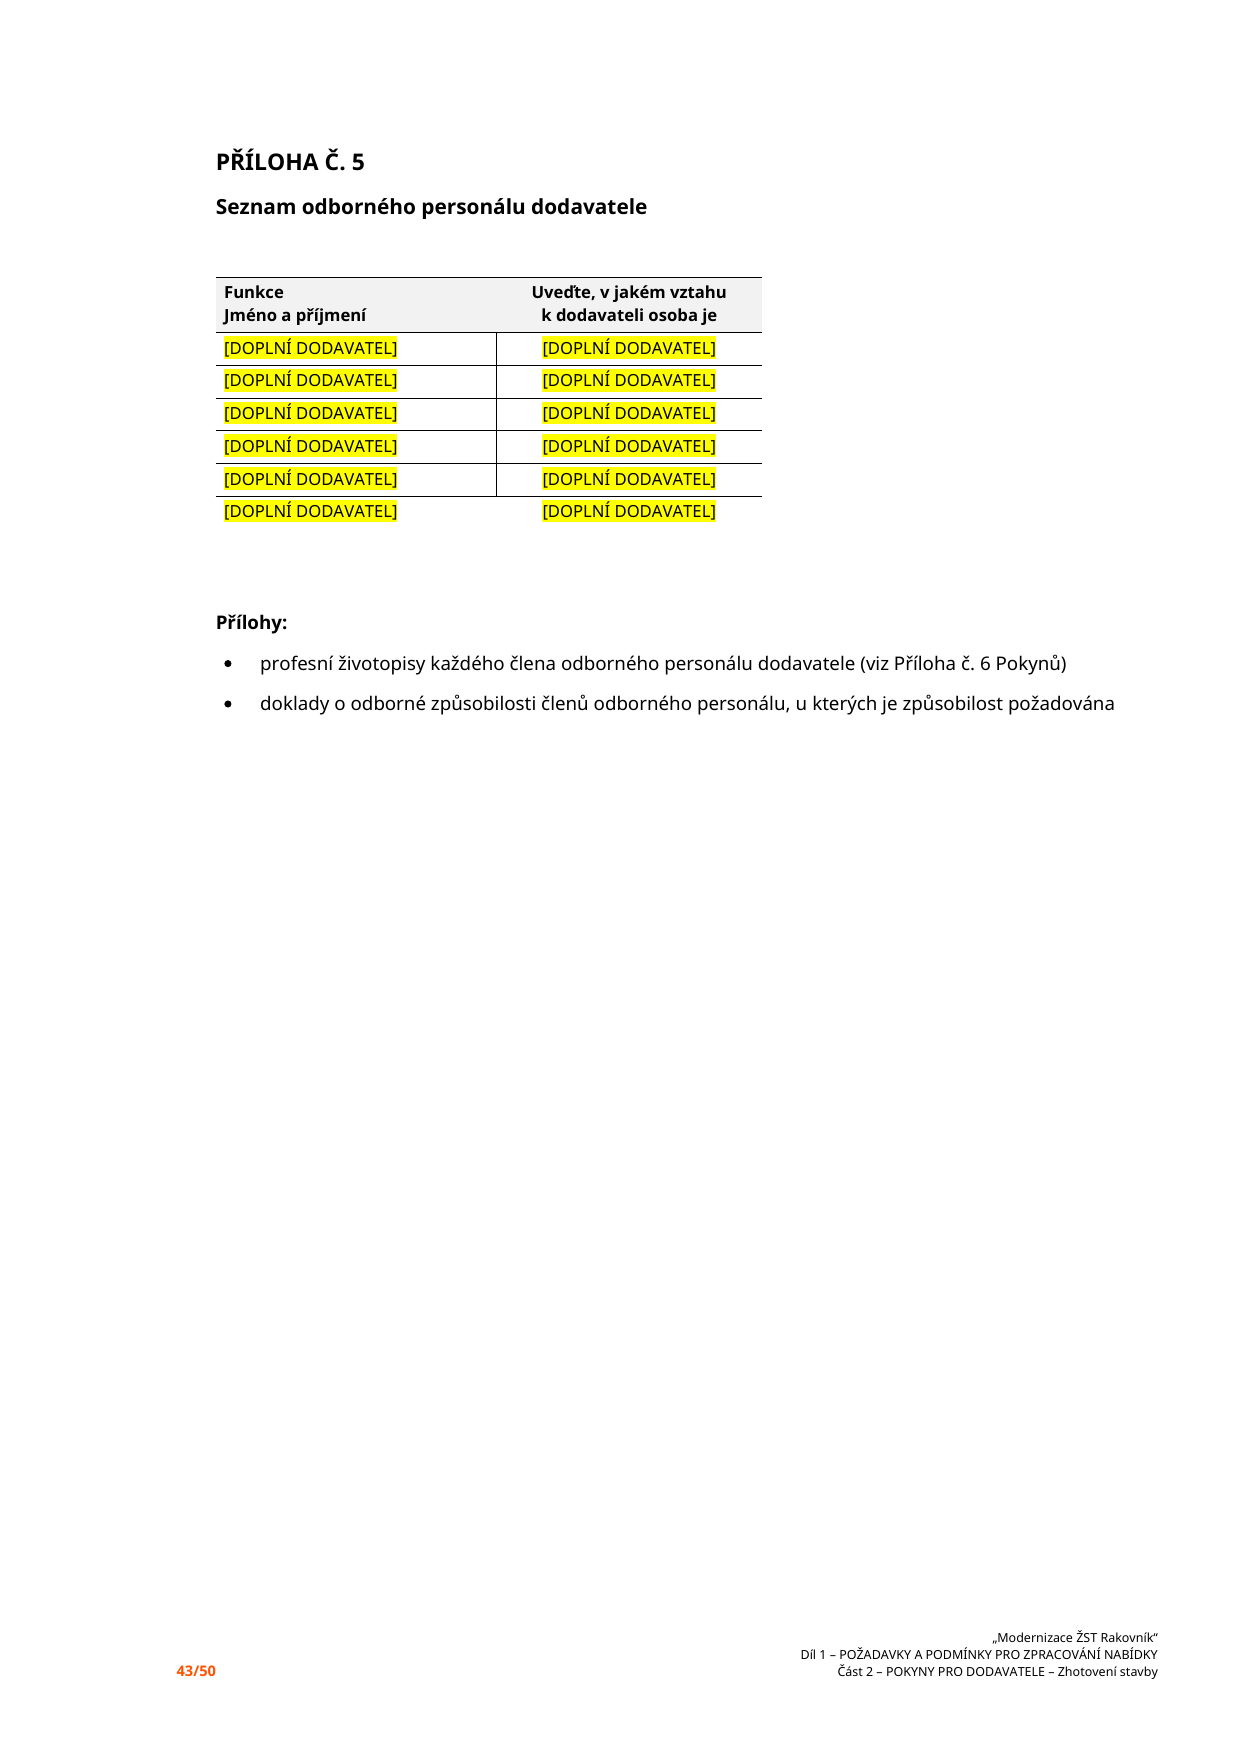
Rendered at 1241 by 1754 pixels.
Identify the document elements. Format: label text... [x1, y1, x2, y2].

table_cell [DOPLNÍ DODAVATEL] [497, 464, 762, 496]
table_header Funkce Jméno a příjmení [216, 278, 496, 332]
table_cell [DOPLNÍ DODAVATEL] [216, 366, 496, 398]
text Přílohy: [216, 609, 1122, 635]
table_cell [DOPLNÍ DODAVATEL] [497, 366, 762, 398]
table_cell [DOPLNÍ DODAVATEL] [216, 431, 496, 463]
table_cell [DOPLNÍ DODAVATEL] [216, 464, 496, 496]
table_cell [DOPLNÍ DODAVATEL] [216, 399, 496, 430]
text Příloha č. 5 [216, 146, 1122, 177]
table_cell [DOPLNÍ DODAVATEL] [497, 431, 762, 463]
table_cell [DOPLNÍ DODAVATEL] [497, 399, 762, 430]
text profesní životopisy každého člena odborného personálu dodavatele (viz Příloha č. 6 Pokynů) [224, 650, 1122, 676]
table_header Uveďte, v jakém vztahu k dodavateli osoba je [496, 278, 762, 332]
table_cell [DOPLNÍ DODAVATEL] [216, 333, 496, 365]
table_cell [DOPLNÍ DODAVATEL] [497, 333, 762, 365]
text Seznam odborného personálu dodavatele [216, 192, 1122, 221]
text doklady o odborné způsobilosti členů odborného personálu, u kterých je způsobilost požadována [224, 691, 1122, 716]
table_cell [DOPLNÍ DODAVATEL] [496, 497, 762, 528]
table_cell [DOPLNÍ DODAVATEL] [216, 497, 496, 528]
